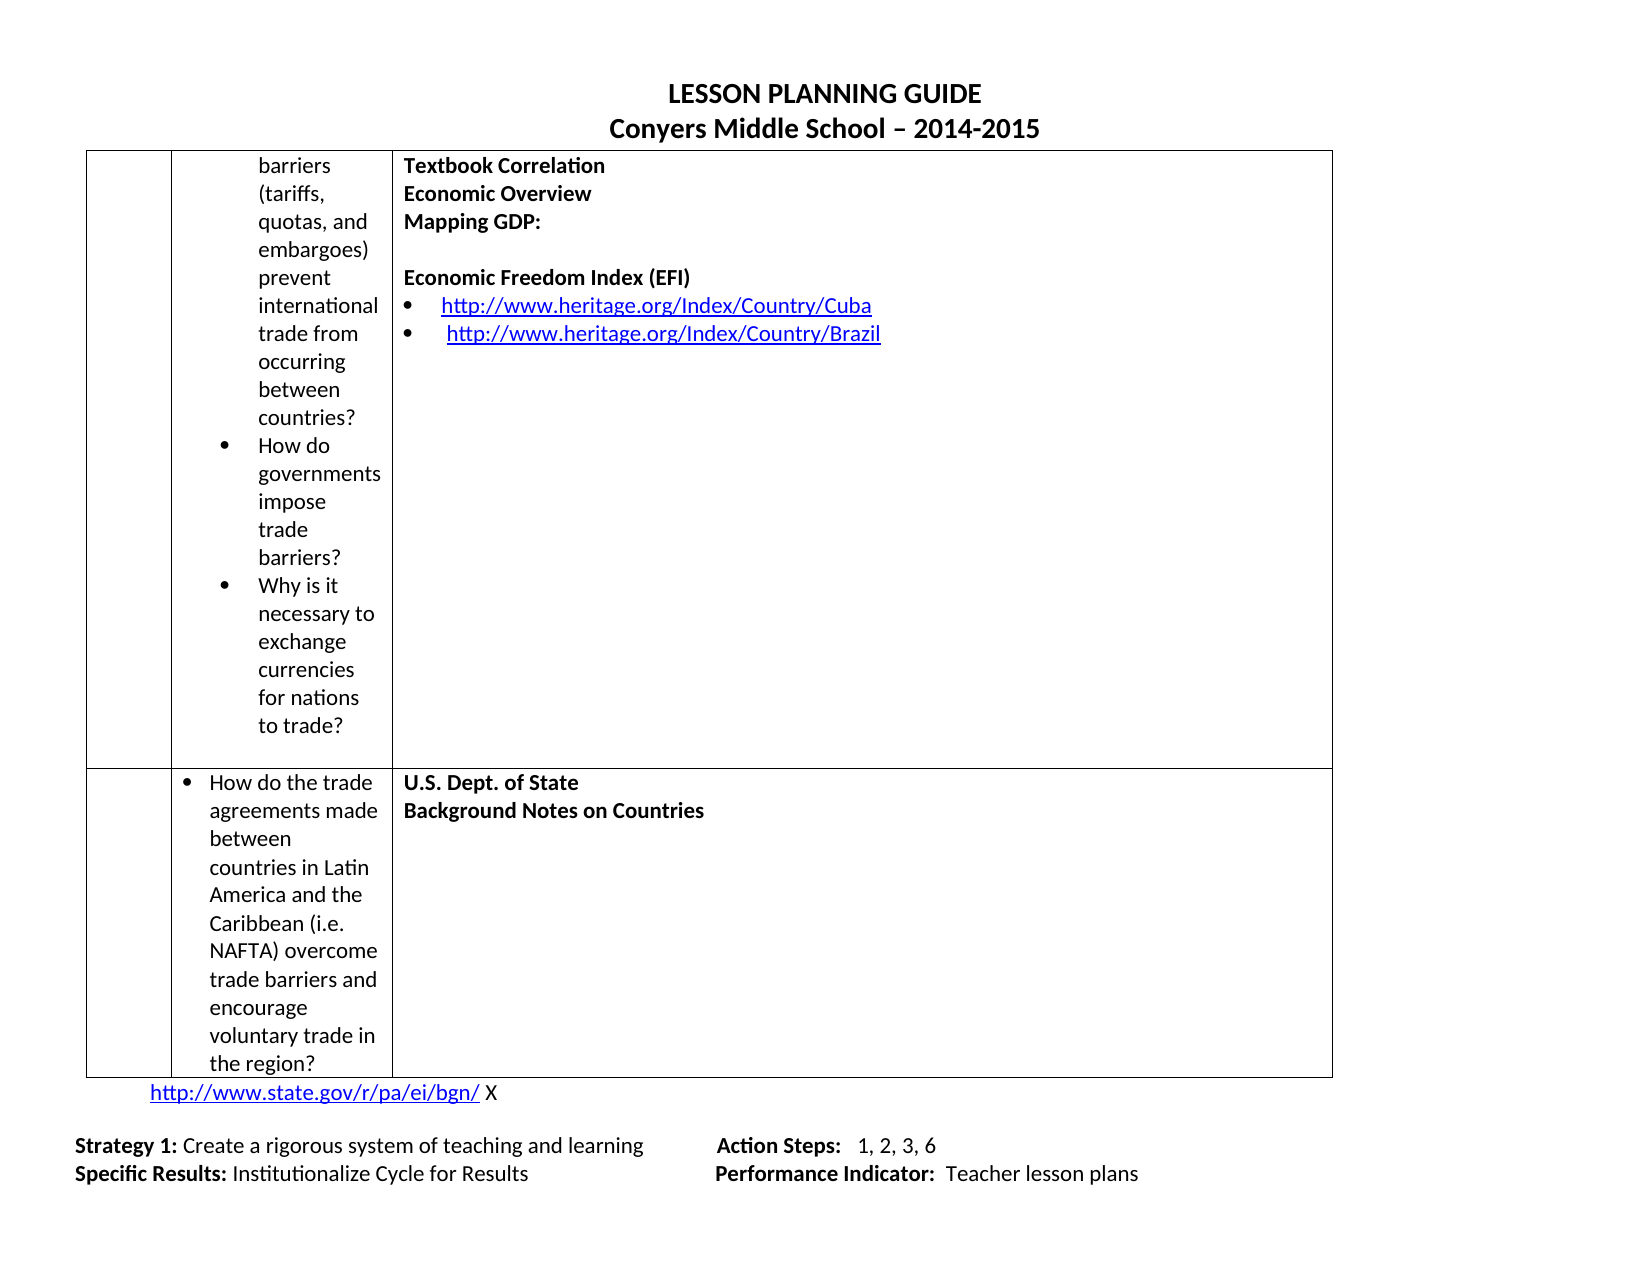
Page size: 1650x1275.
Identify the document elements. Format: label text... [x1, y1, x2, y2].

table_cell [87, 151, 171, 767]
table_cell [393, 151, 1332, 767]
table_cell [87, 769, 171, 1077]
table_cell U.S. Dept. of State Background Notes on Countries http://www.state.gov/r/pa/ei/bgn/ [393, 769, 1332, 1077]
table_cell How do the trade agreements made between countries in Latin America and the Caribbean (i.e. NAFTA) overcome trade barriers and encourage voluntary trade in the region? [172, 769, 392, 1077]
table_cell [172, 151, 392, 767]
